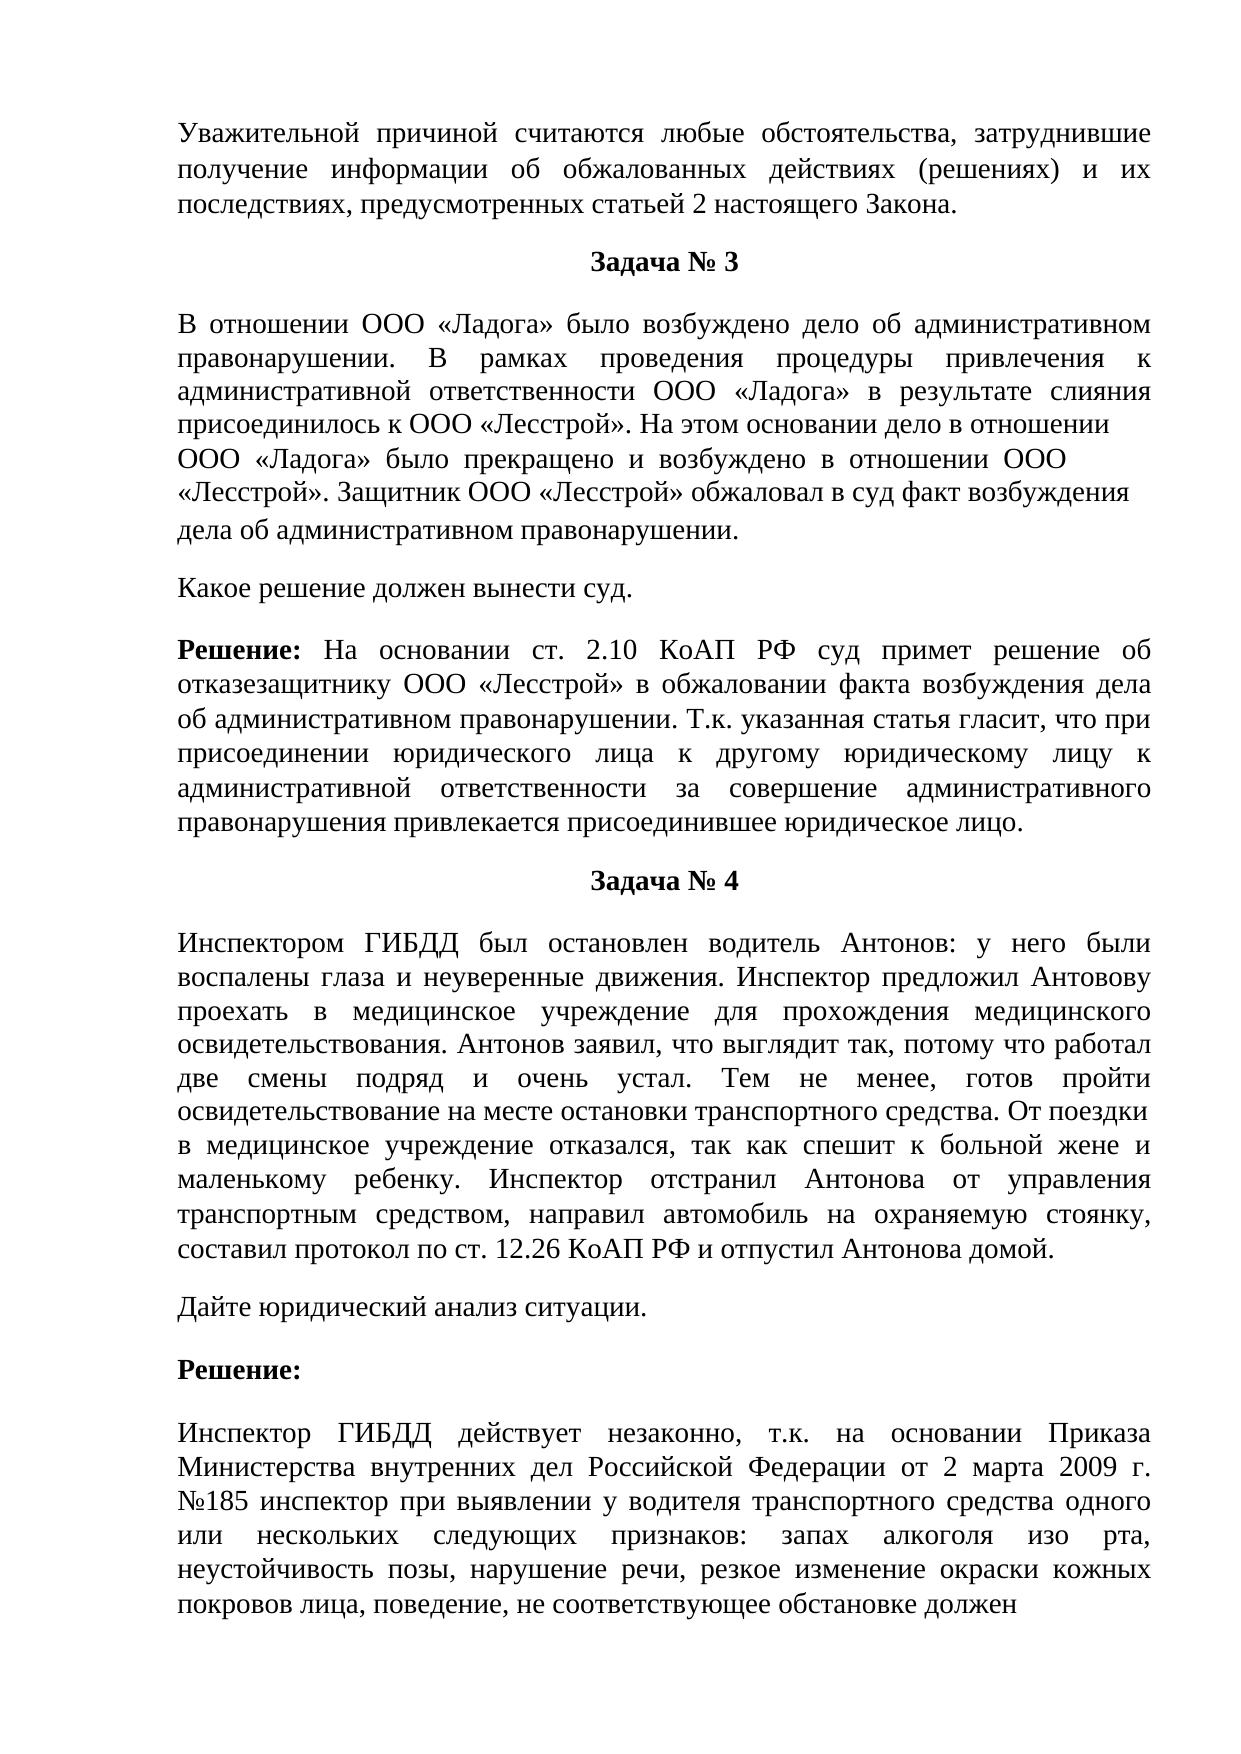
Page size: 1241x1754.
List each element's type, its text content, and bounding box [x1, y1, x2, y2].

text Задача № 4 [150, 863, 1179, 896]
text Решение: [177, 1352, 1152, 1386]
text Инспектор ГИБДД действует незаконно, т.к. на основании Приказа Министерства внутренних дел Российской Федерации от 2 марта 2009 г. №185 инспектор при выявлении у водителя транспортного средства одного или нескольких следующих признаков: запах алкоголя изо рта, неустойчивость позы, нарушение речи, резкое изменение окраски кожных покровов лица, поведение, не соответствующее обстановке должен [177, 1415, 1152, 1619]
list медицинское учреждение отказался, так как спешит к больной жене и маленькому ребенку. Инспектор отстранил Антонова от управления транспортным средством, направил автомобиль на охраняемую стоянку, составил протокол по ст. 12.26 КоАП РФ и отпустил Антонова домой. [177, 1127, 1152, 1265]
text Дайте юридический анализ ситуации. [177, 1289, 1152, 1323]
text Уважительной причиной считаются любые обстоятельства, затруднившие получение информации об обжалованных действиях (решениях) и их последствиях, предусмотренных статьей 2 настоящего Закона. [177, 116, 1152, 220]
text Решение: На основании ст. 2.10 КоАП РФ суд примет решение об отказезащитнику ООО «Лесстрой» в обжаловании факта возбуждения дела об административном правонарушении. Т.к. указанная статья гласит, что при присоединении юридического лица к другому юридическому лицу к административной ответственности за совершение административного правонарушения привлекается присоединившее юридическое лицо. [177, 632, 1152, 838]
text ООО «Ладога» было прекращено и возбуждено в отношении ООО [177, 441, 1152, 474]
text Задача № 3 [150, 244, 1179, 278]
text «Лесстрой». Защитник ООО «Лесстрой» обжаловал в суд факт возбуждения дела об административном правонарушении. [177, 474, 1152, 546]
list отношении ООО «Ладога» было возбуждено дело об административном правонарушении. В рамках проведения процедуры привлечения к административной ответственности ООО «Ладога» в результате слияния присоединилось к ООО «Лесстрой». На этом основании дело в отношении [177, 307, 1152, 440]
text Инспектором ГИБДД был остановлен водитель Антонов: у него были воспалены глаза и неуверенные движения. Инспектор предложил Антовову проехать в медицинское учреждение для прохождения медицинского освидетельствования. Антонов заявил, что выглядит так, потому что работал две смены подряд и очень устал. Тем не менее, готов пройти освидетельствование на месте остановки транспортного средства. От поездки [177, 926, 1152, 1127]
text Какое решение должен вынести суд. [177, 570, 1152, 603]
